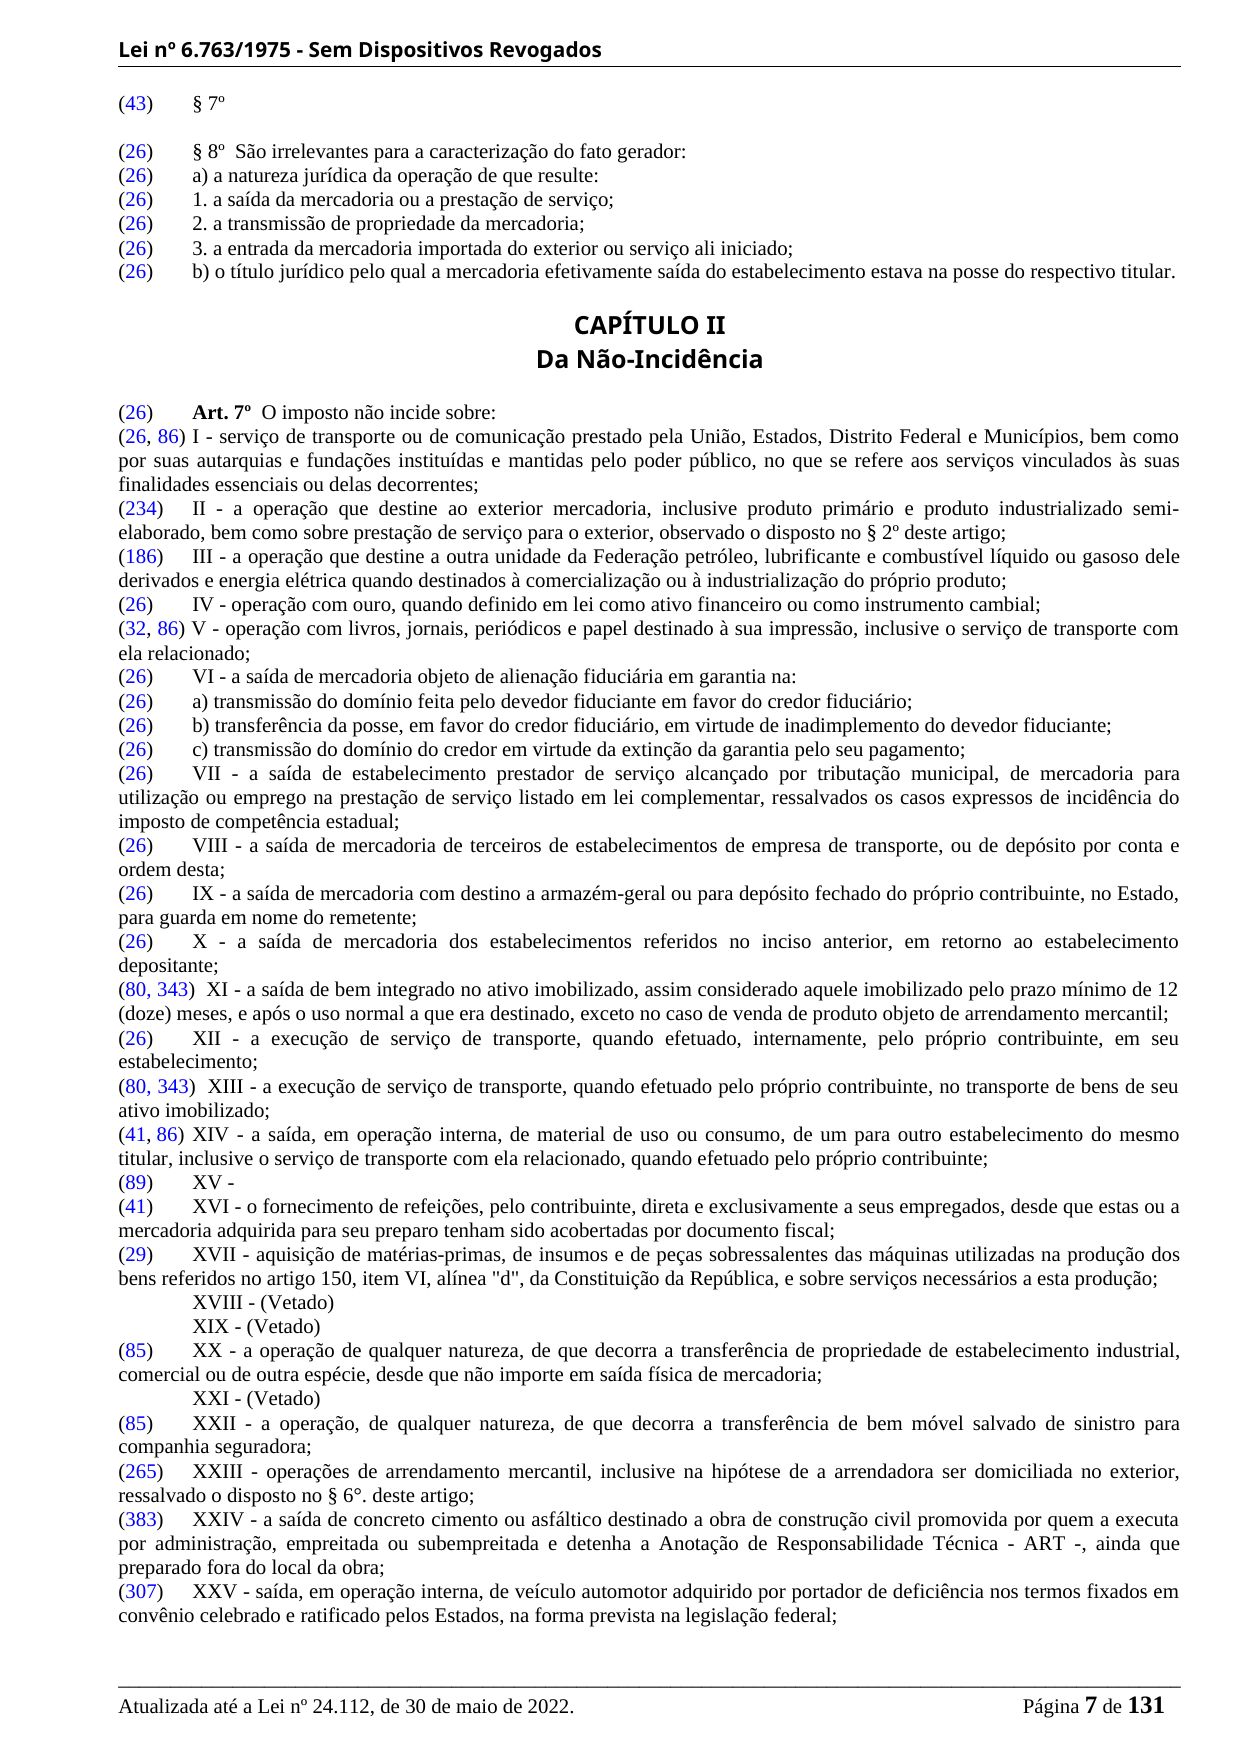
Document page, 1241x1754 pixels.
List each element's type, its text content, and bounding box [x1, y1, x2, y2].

text (85) XXII - a operação, de qualquer natureza, de que decorra a transferência de bem móvel salvado de sinistro para companhia seguradora; [118, 1410, 1181, 1458]
text CAPÍTULO II [118, 308, 1181, 342]
text (26) c) transmissão do domínio do credor em virtude da extinção da garantia pelo seu pagamento; [118, 737, 1181, 761]
text (26) b) o título jurídico pelo qual a mercadoria efetivamente saída do estabelecimento estava na posse do respectivo titular. [118, 259, 1181, 283]
text (32, ) V - operação com livros, jornais, periódicos e papel destinado à sua impressão, inclusive o serviço de transporte com ela relacionado; [118, 616, 1181, 664]
text (26) a) a natureza jurídica da operação de que resulte: [118, 163, 1181, 187]
text (29) XVII - aquisição de matérias-primas, de insumos e de peças sobressalentes das máquinas utilizadas na produção dos bens referidos no artigo 150, item VI, alínea "d", da Constituição da República, e sobre serviços necessários a esta produção; [118, 1242, 1181, 1290]
text (26) 2. a transmissão de propriedade da mercadoria; [118, 211, 1181, 235]
text XXI - (Vetado) [118, 1386, 1181, 1410]
text (26) VI - a saída de mercadoria objeto de alienação fiduciária em garantia na: [118, 664, 1181, 688]
text (26) VII - a saída de estabelecimento prestador de serviço alcançado por tributação municipal, de mercadoria para utilização ou emprego na prestação de serviço listado em lei complementar, ressalvados os casos expressos de incidência do imposto de competência estadual; [118, 761, 1181, 833]
text (26) b) transferência da posse, em favor do credor fiduciário, em virtude de inadimplemento do devedor fiduciante; [118, 713, 1181, 737]
text (41) XVI - o fornecimento de refeições, pelo contribuinte, direta e exclusivamente a seus empregados, desde que estas ou a mercadoria adquirida para seu preparo tenham sido acobertadas por documento fiscal; [118, 1194, 1181, 1242]
text (234) II - a operação que destine ao exterior mercadoria, inclusive produto primário e produto industrializado semi-elaborado, bem como sobre prestação de serviço para o exterior, observado o disposto no § 2º deste artigo; [118, 496, 1181, 544]
text (26) VIII - a saída de mercadoria de terceiros de estabelecimentos de empresa de transporte, ou de depósito por conta e ordem desta; [118, 833, 1181, 881]
text (26) XII - a execução de serviço de transporte, quando efetuado, internamente, pelo próprio contribuinte, em seu estabelecimento; [118, 1025, 1181, 1073]
text (383) XXIV - a saída de concreto cimento ou asfáltico destinado a obra de construção civil promovida por quem a executa por administração, empreitada ou subempreitada e detenha a Anotação de Responsabilidade Técnica - ART -, ainda que preparado fora do local da obra; [118, 1507, 1181, 1579]
text (, 343) XI - a saída de bem integrado no ativo imobilizado, assim considerado aquele imobilizado pelo prazo mínimo de 12 (doze) meses, e após o uso normal a que era destinado, exceto no caso de venda de produto objeto de arrendamento mercantil; [118, 977, 1181, 1025]
text (307) XXV - saída, em operação interna, de veículo automotor adquirido por portador de deficiência nos termos fixados em convênio celebrado e ratificado pelos Estados, na forma prevista na legislação federal; [118, 1579, 1181, 1627]
text (26) § 8º São irrelevantes para a caracterização do fato gerador: [118, 139, 1181, 163]
text (26) IV - operação com ouro, quando definido em lei como ativo financeiro ou como instrumento cambial; [118, 592, 1181, 616]
text (26) 1. a saída da mercadoria ou a prestação de serviço; [118, 187, 1181, 211]
text (85) XX - a operação de qualquer natureza, de que decorra a transferência de propriedade de estabelecimento industrial, comercial ou de outra espécie, desde que não importe em saída física de mercadoria; [118, 1338, 1181, 1386]
text (26) X - a saída de mercadoria dos estabelecimentos referidos no inciso anterior, em retorno ao estabelecimento depositante; [118, 929, 1181, 977]
text (26) a) transmissão do domínio feita pelo devedor fiduciante em favor do credor fiduciário; [118, 688, 1181, 713]
text (, 343) XIII - a execução de serviço de transporte, quando efetuado pelo próprio contribuinte, no transporte de bens de seu ativo imobilizado; [118, 1073, 1181, 1122]
text (26) IX - a saída de mercadoria com destino a armazém-geral ou para depósito fechado do próprio contribuinte, no Estado, para guarda em nome do remetente; [118, 881, 1181, 929]
text (26) Art. 7º O imposto não incide sobre: [118, 400, 1181, 424]
text (26, 86) I - serviço de transporte ou de comunicação prestado pela União, Estados, Distrito Federal e Municípios, bem como por suas autarquias e fundações instituídas e mantidas pelo poder público, no que se refere aos serviços vinculados às suas finalidades essenciais ou delas decorrentes; [118, 424, 1181, 496]
text (41, 86) XIV - a saída, em operação interna, de material de uso ou consumo, de um para outro estabelecimento do mesmo titular, inclusive o serviço de transporte com ela relacionado, quando efetuado pelo próprio contribuinte; [118, 1122, 1181, 1170]
text (265) XXIII - operações de arrendamento mercantil, inclusive na hipótese de a arrendadora ser domiciliada no exterior, ressalvado o disposto no § 6°. deste artigo; [118, 1458, 1181, 1507]
text (89) XV - [118, 1170, 1181, 1194]
text XIX - (Vetado) [118, 1314, 1181, 1338]
text (43) § 7º [118, 91, 1181, 115]
text Da Não-Incidência [118, 342, 1181, 376]
text XVIII - (Vetado) [118, 1290, 1181, 1314]
text (26) 3. a entrada da mercadoria importada do exterior ou serviço ali iniciado; [118, 235, 1181, 259]
text (186) III - a operação que destine a outra unidade da Federação petróleo, lubrificante e combustível líquido ou gasoso dele derivados e energia elétrica quando destinados à comercialização ou à industrialização do próprio produto; [118, 544, 1181, 592]
